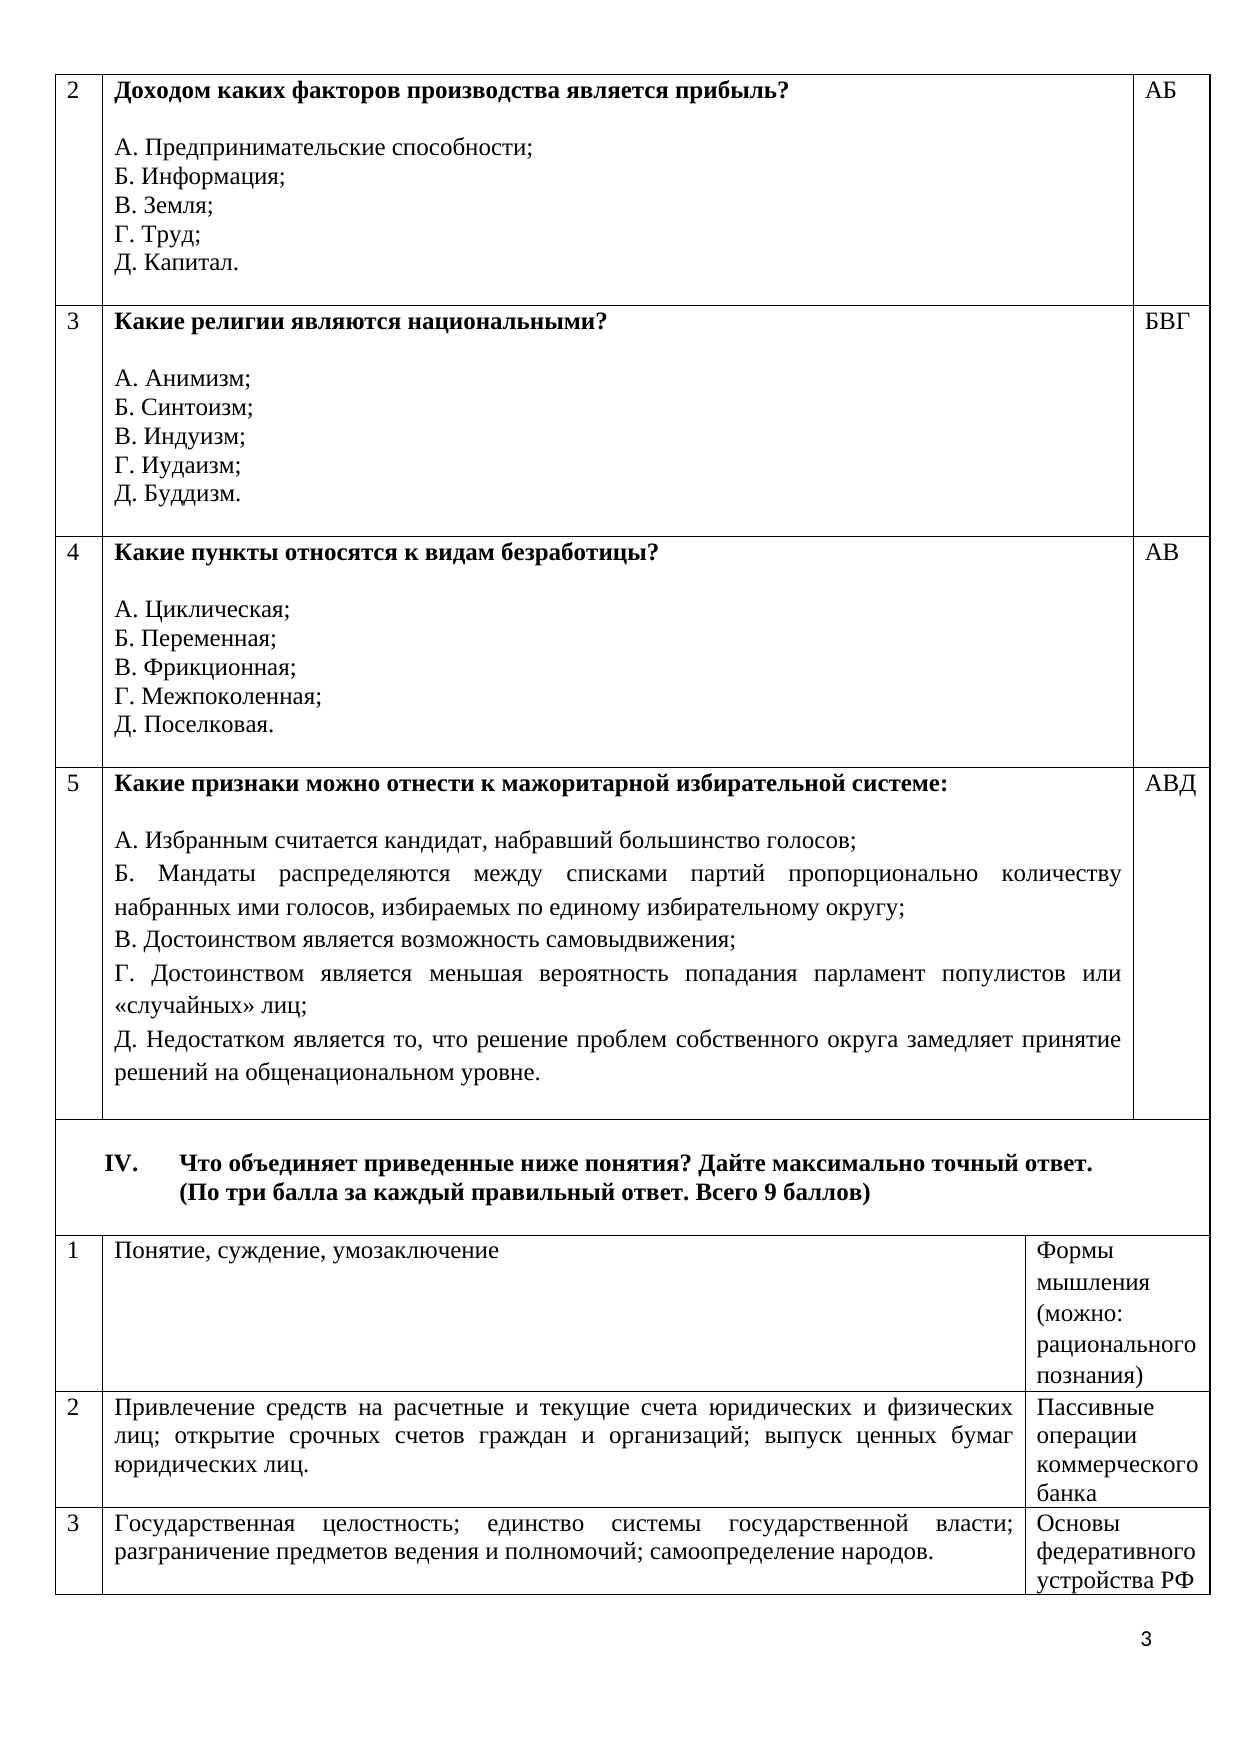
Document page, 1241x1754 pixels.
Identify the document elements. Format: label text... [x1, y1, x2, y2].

table_cell АБ [1134, 75, 1209, 305]
table_cell 3 [56, 306, 102, 536]
table_cell Какие религии являются национальными? А. Анимизм; Б. Синтоизм; В. Индуизм; Г. Иудаизм; Д. Буддизм. [103, 306, 1133, 536]
table_cell Привлечение средств на расчетные и текущие счета юридических и физических лиц; открытие срочных счетов граждан и организаций; выпуск ценных бумаг юридических лиц. [103, 1392, 1025, 1507]
table_cell Какие пункты относятся к видам безработицы? А. Циклическая; Б. Переменная; В. Фрикционная; Г. Межпоколенная; Д. Поселковая. [103, 537, 1133, 767]
table_cell Доходом каких факторов производства является прибыль? А. Предпринимательские способности; Б. Информация; В. Земля; Г. Труд; Д. Капитал. [103, 75, 1133, 305]
table_cell 2 [56, 1392, 102, 1507]
table_cell 4 [56, 537, 102, 767]
table_cell БВГ [1134, 306, 1209, 536]
table_cell 5 [56, 768, 102, 1118]
table_cell АВ [1134, 537, 1209, 767]
table_cell Понятие, суждение, умозаключение [103, 1236, 1025, 1391]
table_cell 1 [56, 1236, 102, 1391]
table_cell АВД [1134, 768, 1209, 1118]
table_cell Основы федеративного устройства РФ [1026, 1508, 1209, 1594]
table_cell Что объединяет приведенные ниже понятия? Дайте максимально точный ответ. (По три балла за каждый правильный ответ. Всего 9 баллов) [56, 1120, 1209, 1234]
table_cell Какие признаки можно отнести к мажоритарной избирательной системе: А. Избранным считается кандидат, набравший большинство голосов; Б. Мандаты распределяются между списками партий пропорционально количеству набранных ими голосов, избираемых по единому избирательному округу; В. Достоинством является возможность самовыдвижения; Г. Достоинством является меньшая вероятность попадания парламент популистов или «случайных» лиц; Д. Недостатком является то, что решение проблем собственного округа замедляет принятие решений на общенациональном уровне. [103, 768, 1133, 1118]
table_cell Государственная целостность; единство системы государственной власти; разграничение предметов ведения и полномочий; самоопределение народов. [103, 1508, 1025, 1594]
table_cell Пассивные операции коммерческого банка [1026, 1392, 1209, 1507]
table_cell 2 [56, 75, 102, 305]
table_cell 3 [56, 1508, 102, 1594]
table_cell Формы мышления (можно: рационального познания) [1026, 1236, 1209, 1391]
